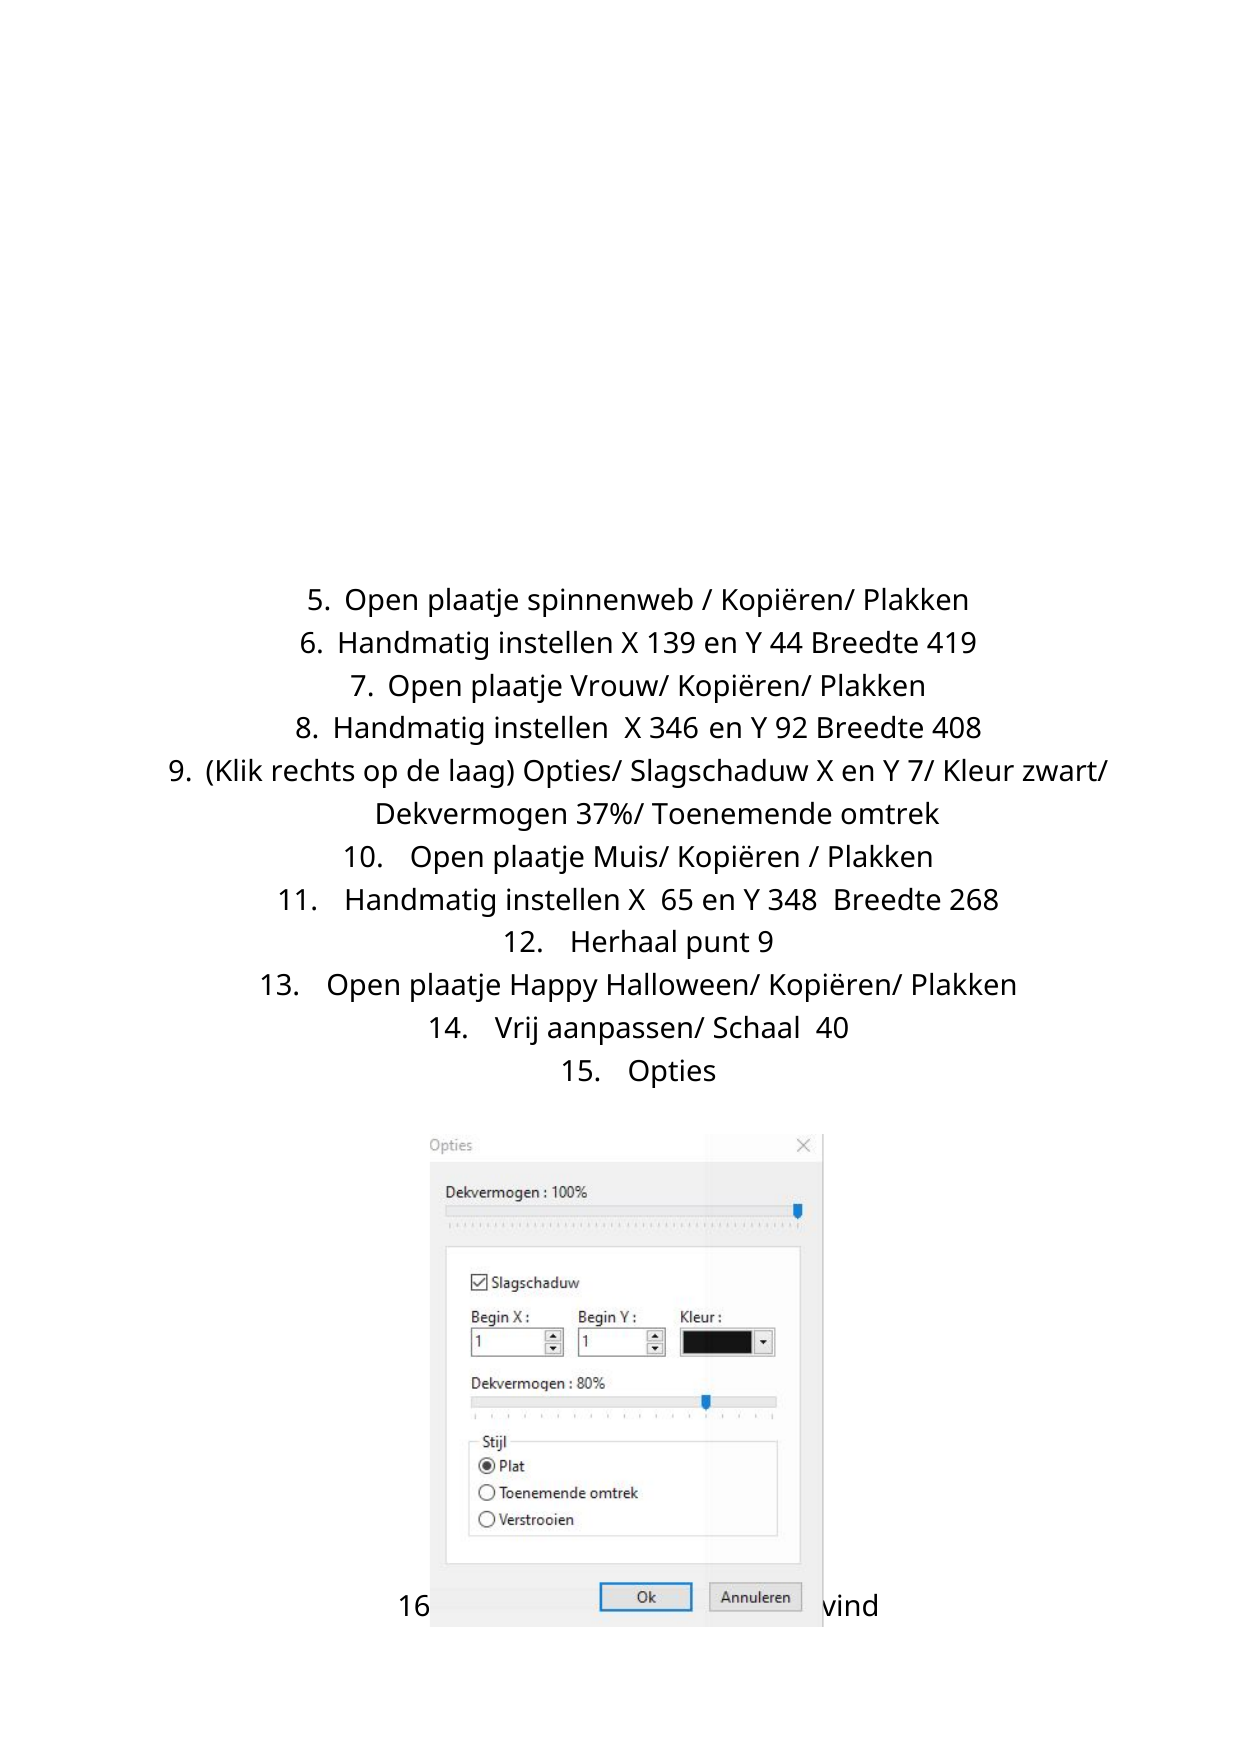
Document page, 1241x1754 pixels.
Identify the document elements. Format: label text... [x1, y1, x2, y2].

list Vrij aanpassen/ Schaal 40 [110, 1007, 1167, 1047]
list (Klik rechts op de laag) Opties/ Slagschaduw X en Y 7/ Kleur zwart/ Dekvermogen 37%/ Toenemende omtrek [110, 751, 1167, 833]
list Open plaatje Muis/ Kopiëren / Plakken [110, 836, 1167, 876]
list Herhaal punt 9 [110, 922, 1167, 961]
list Handmatig instellen X 346 en Y 92 Breedte 408 [110, 708, 1167, 747]
list Handmatig instellen X 139 en Y 44 Breedte 419 [110, 622, 1167, 662]
list Opties [110, 1050, 1167, 1090]
list Zet neer waar jij het mooi vind [824, 1586, 1167, 1625]
list Open plaatje spinnenweb / Kopiëren/ Plakken [110, 579, 1167, 619]
list Open plaatje Happy Halloween/ Kopiëren/ Plakken [110, 964, 1167, 1004]
list Open plaatje Vrouw/ Kopiëren/ Plakken [110, 665, 1167, 704]
picture [429, 1134, 824, 1627]
list Zet neer waar jij het mooi vind [110, 1586, 429, 1625]
list Handmatig instellen X 65 en Y 348 Breedte 268 [110, 879, 1167, 919]
